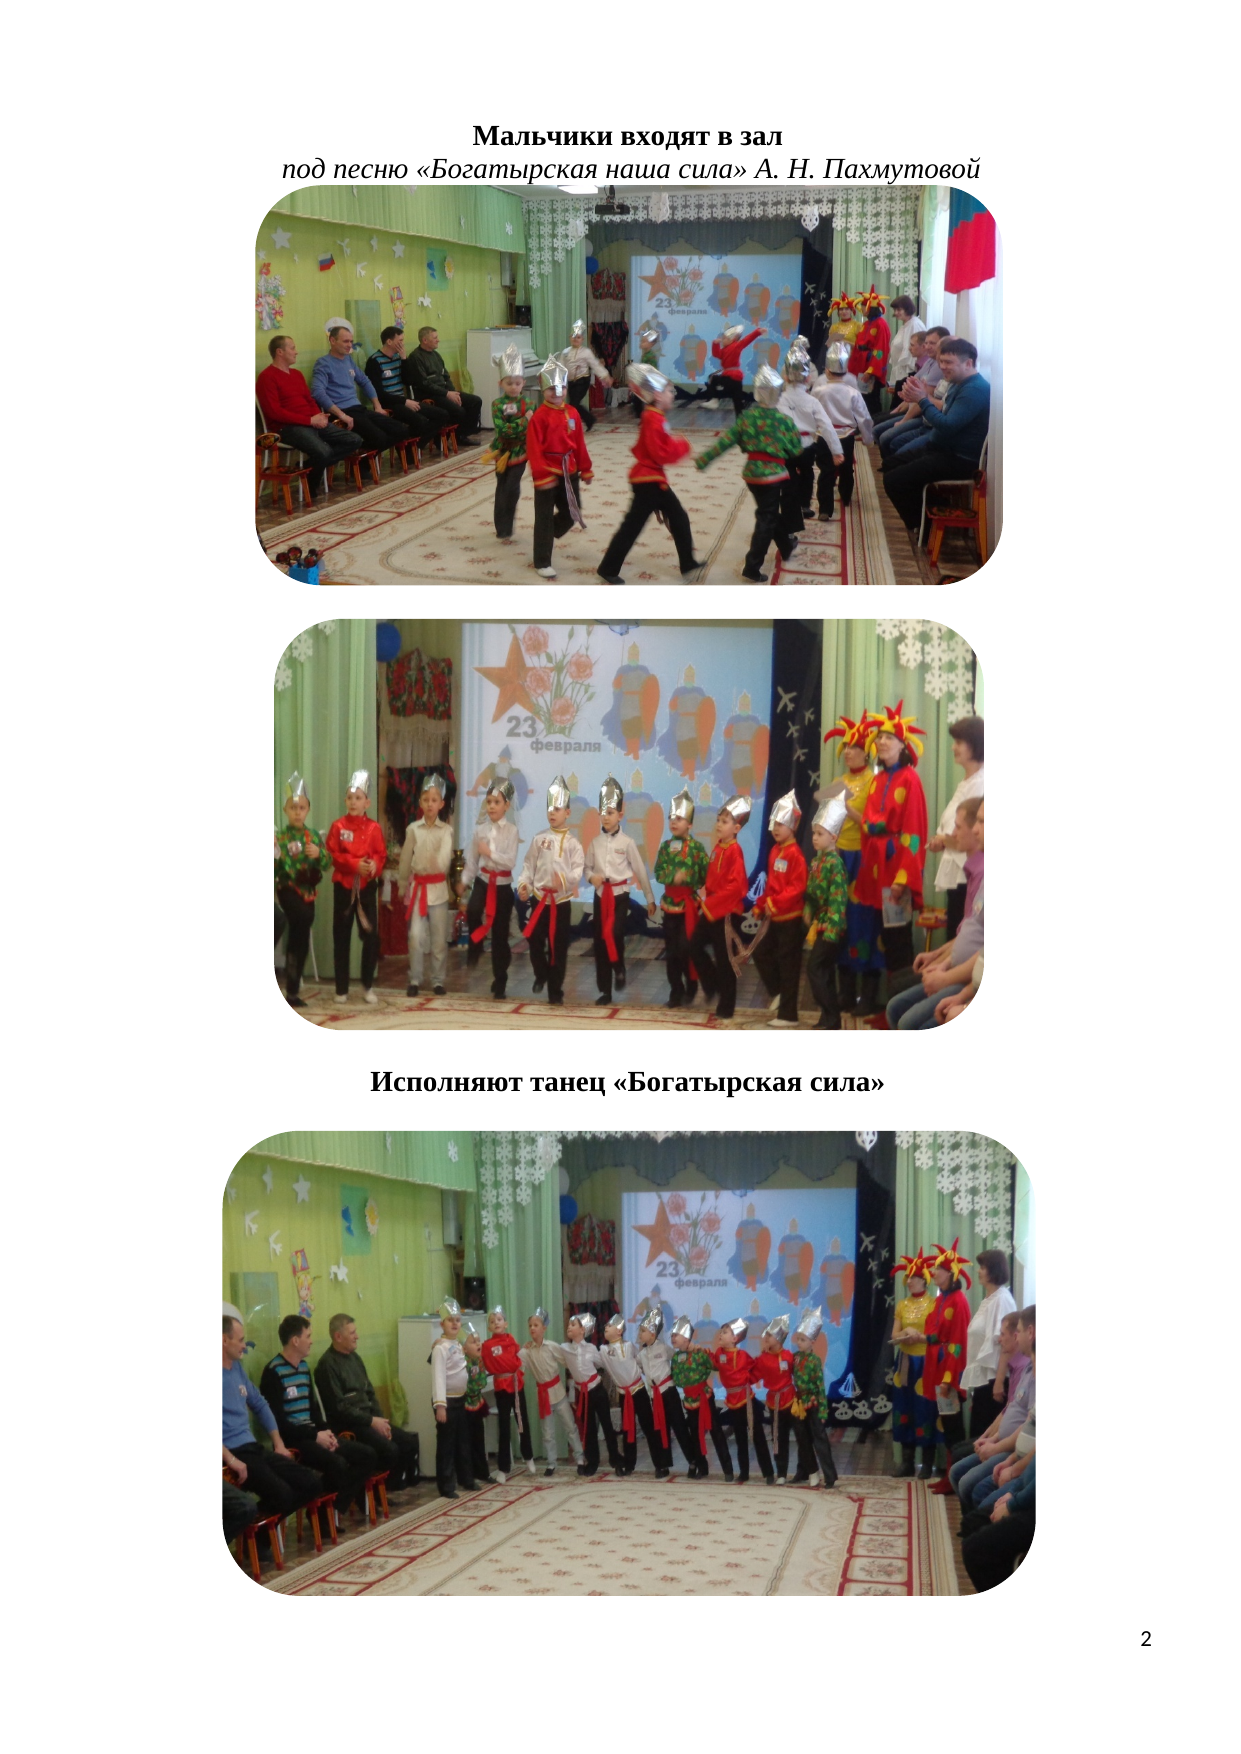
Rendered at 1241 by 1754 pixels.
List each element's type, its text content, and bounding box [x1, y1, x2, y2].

picture [222, 1130, 1036, 1596]
text под песню «Богатырская наша сила» А. Н. Пахмутовой [103, 152, 1152, 185]
text Мальчики входят в зал [103, 118, 1152, 152]
picture [274, 618, 984, 1031]
picture [255, 185, 1003, 586]
text Исполняют танец «Богатырская сила» [103, 1064, 1152, 1097]
